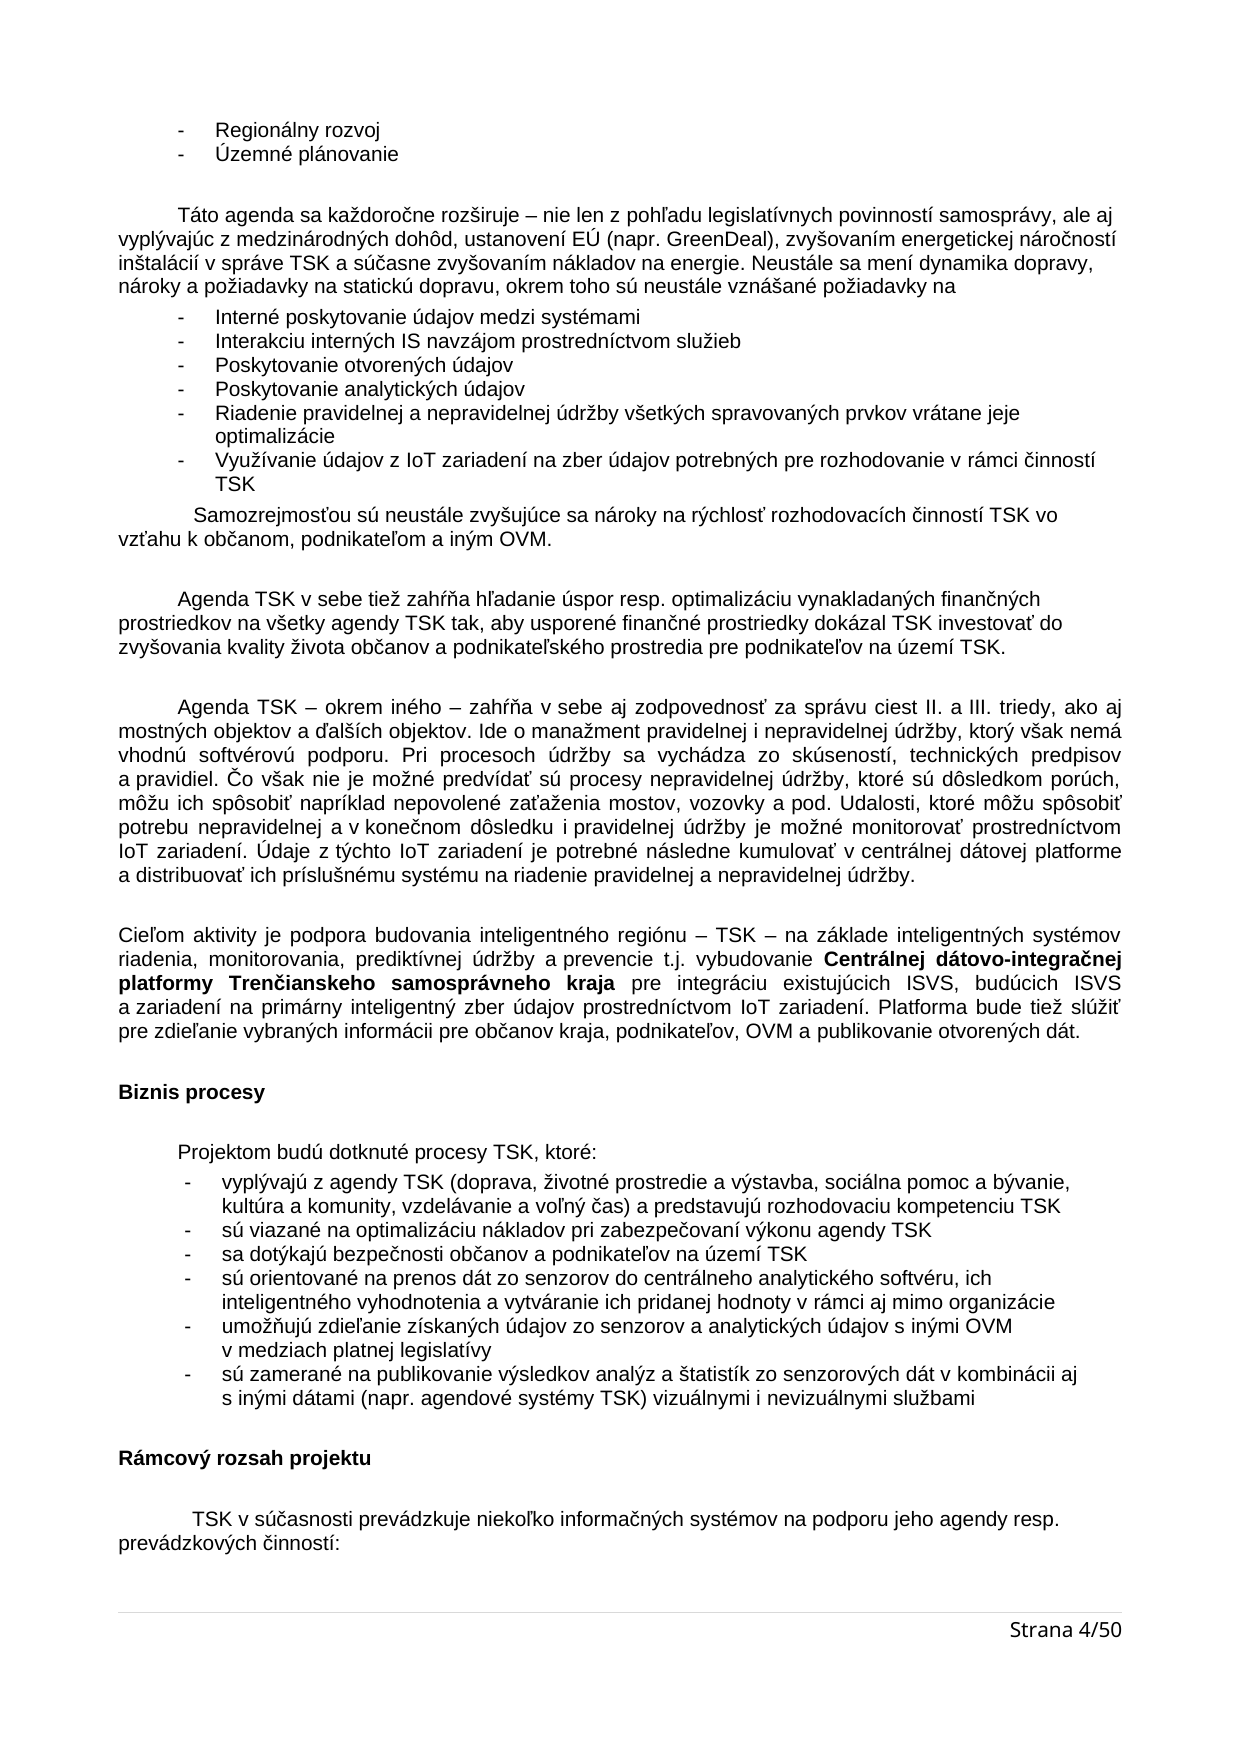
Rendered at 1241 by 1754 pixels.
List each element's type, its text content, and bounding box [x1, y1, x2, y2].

list umožňujú zdieľanie získaných údajov zo senzorov a analytických údajov s inými OVM v medziach platnej legislatívy [184, 1314, 1122, 1362]
text Agenda TSK – okrem iného – zahŕňa v sebe aj zodpovednosť za správu ciest II. a III. triedy, ako aj mostných objektov a ďalších objektov. Ide o manažment pravidelnej i nepravidelnej údržby, ktorý však nemá vhodnú softvérovú podporu. Pri procesoch údržby sa vychádza zo skúseností, technických predpisov a pravidiel. Čo však nie je možné predvídať sú procesy nepravidelnej údržby, ktoré sú dôsledkom porúch, môžu ich spôsobiť napríklad nepovolené zaťaženia mostov, vozovky a pod. Udalosti, ktoré môžu spôsobiť potrebu nepravidelnej a v konečnom dôsledku i pravidelnej údržby je možné monitorovať prostredníctvom IoT zariadení. Údaje z týchto IoT zariadení je potrebné následne kumulovať v centrálnej dátovej platforme a distribuovať ich príslušnému systému na riadenie pravidelnej a nepravidelnej údržby. [118, 695, 1122, 887]
text Projektom budú dotknuté procesy TSK, ktoré: [177, 1140, 1122, 1164]
list Riadenie pravidelnej a nepravidelnej údržby všetkých spravovaných prvkov vrátane jeje optimalizácie [177, 400, 1122, 448]
text Biznis procesy [118, 1079, 1122, 1103]
list sa dotýkajú bezpečnosti občanov a podnikateľov na území TSK [184, 1242, 1122, 1266]
list Poskytovanie otvorených údajov [177, 352, 1122, 376]
list sú viazané na optimalizáciu nákladov pri zabezpečovaní výkonu agendy TSK [184, 1218, 1122, 1242]
text Agenda TSK v sebe tiež zahŕňa hľadanie úspor resp. optimalizáciu vynakladaných finančných prostriedkov na všetky agendy TSK tak, aby usporené finančné prostriedky dokázal TSK investovať do zvyšovania kvality života občanov a podnikateľského prostredia pre podnikateľov na území TSK. [118, 587, 1122, 659]
list Poskytovanie analytických údajov [177, 376, 1122, 400]
list Využívanie údajov z IoT zariadení na zber údajov potrebných pre rozhodovanie v rámci činností TSK [177, 448, 1122, 496]
text Cieľom aktivity je podpora budovania inteligentného regiónu – TSK – na základe inteligentných systémov riadenia, monitorovania, prediktívnej údržby a prevencie t.j. vybudovanie Centrálnej dátovo-integračnej platformy Trenčianskeho samosprávneho kraja pre integráciu existujúcich ISVS, budúcich ISVS a zariadení na primárny inteligentný zber údajov prostredníctvom IoT zariadení. Platforma bude tiež slúžiť pre zdieľanie vybraných informácii pre občanov kraja, podnikateľov, OVM a publikovanie otvorených dát. [118, 923, 1122, 1043]
text Táto agenda sa každoročne rozširuje – nie len z pohľadu legislatívnych povinností samosprávy, ale aj vyplývajúc z medzinárodných dohôd, ustanovení EÚ (napr. GreenDeal), zvyšovaním energetickej náročností inštalácií v správe TSK a súčasne zvyšovaním nákladov na energie. Neustále sa mení dynamika dopravy, nároky a požiadavky na statickú dopravu, okrem toho sú neustále vznášané požiadavky na [118, 202, 1122, 298]
list Interakciu interných IS navzájom prostredníctvom služieb [177, 328, 1122, 352]
text Rámcový rozsah projektu [118, 1446, 1122, 1470]
list vyplývajú z agendy TSK (doprava, životné prostredie a výstavba, sociálna pomoc a bývanie, kultúra a komunity, vzdelávanie a voľný čas) a predstavujú rozhodovaciu kompetenciu TSK [184, 1170, 1122, 1218]
text Samozrejmosťou sú neustále zvyšujúce sa nároky na rýchlosť rozhodovacích činností TSK vo vzťahu k občanom, podnikateľom a iným OVM. [118, 502, 1122, 550]
list Územné plánovanie [177, 142, 1122, 166]
list Interné poskytovanie údajov medzi systémami [177, 304, 1122, 328]
list sú orientované na prenos dát zo senzorov do centrálneho analytického softvéru, ich inteligentného vyhodnotenia a vytváranie ich pridanej hodnoty v rámci aj mimo organizácie [184, 1266, 1122, 1314]
list sú zamerané na publikovanie výsledkov analýz a štatistík zo senzorových dát v kombinácii aj s inými dátami (napr. agendové systémy TSK) vizuálnymi i nevizuálnymi službami [184, 1362, 1122, 1410]
text TSK v súčasnosti prevádzkuje niekoľko informačných systémov na podporu jeho agendy resp. prevádzkových činností: [118, 1507, 1122, 1554]
list Regionálny rozvoj [177, 118, 1122, 142]
